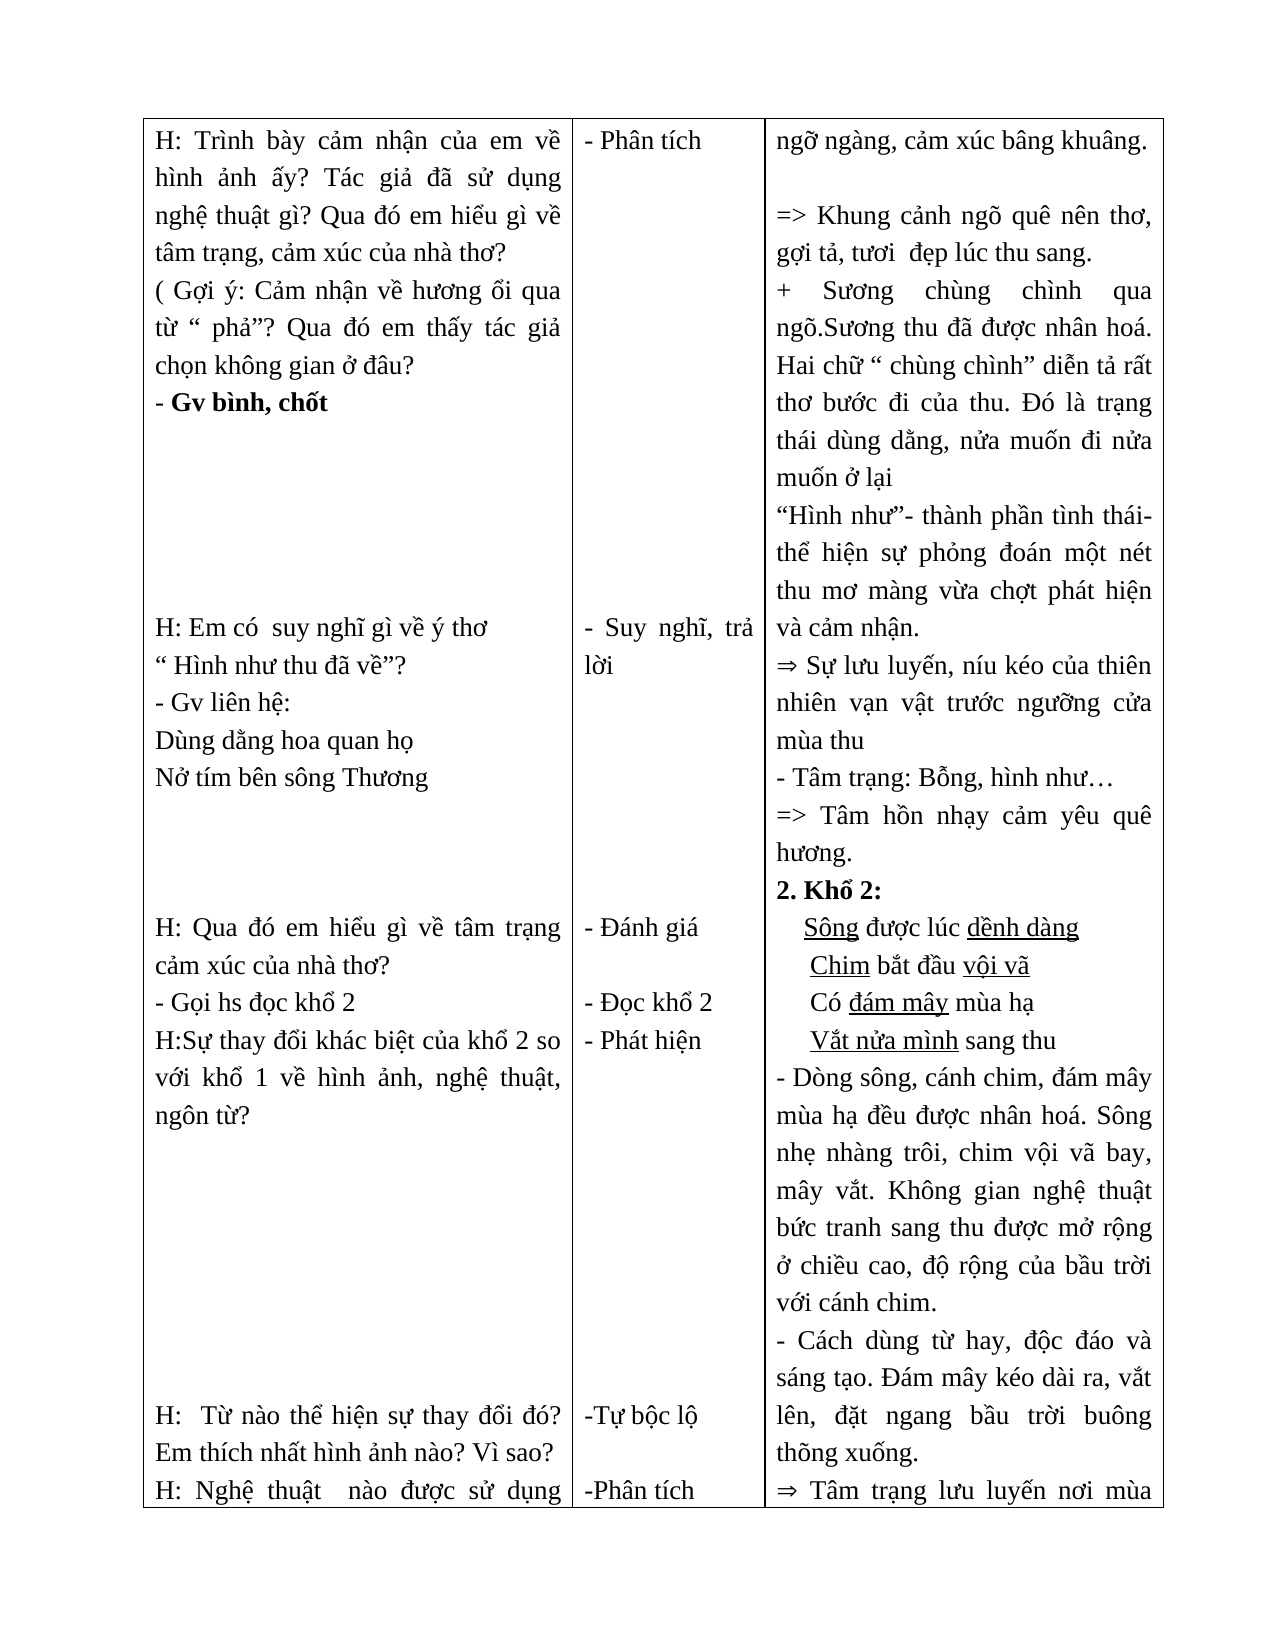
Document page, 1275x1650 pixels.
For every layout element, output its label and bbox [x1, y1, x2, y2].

table_cell [766, 119, 1163, 1507]
table_cell [573, 119, 764, 1507]
table_cell [144, 119, 572, 1507]
